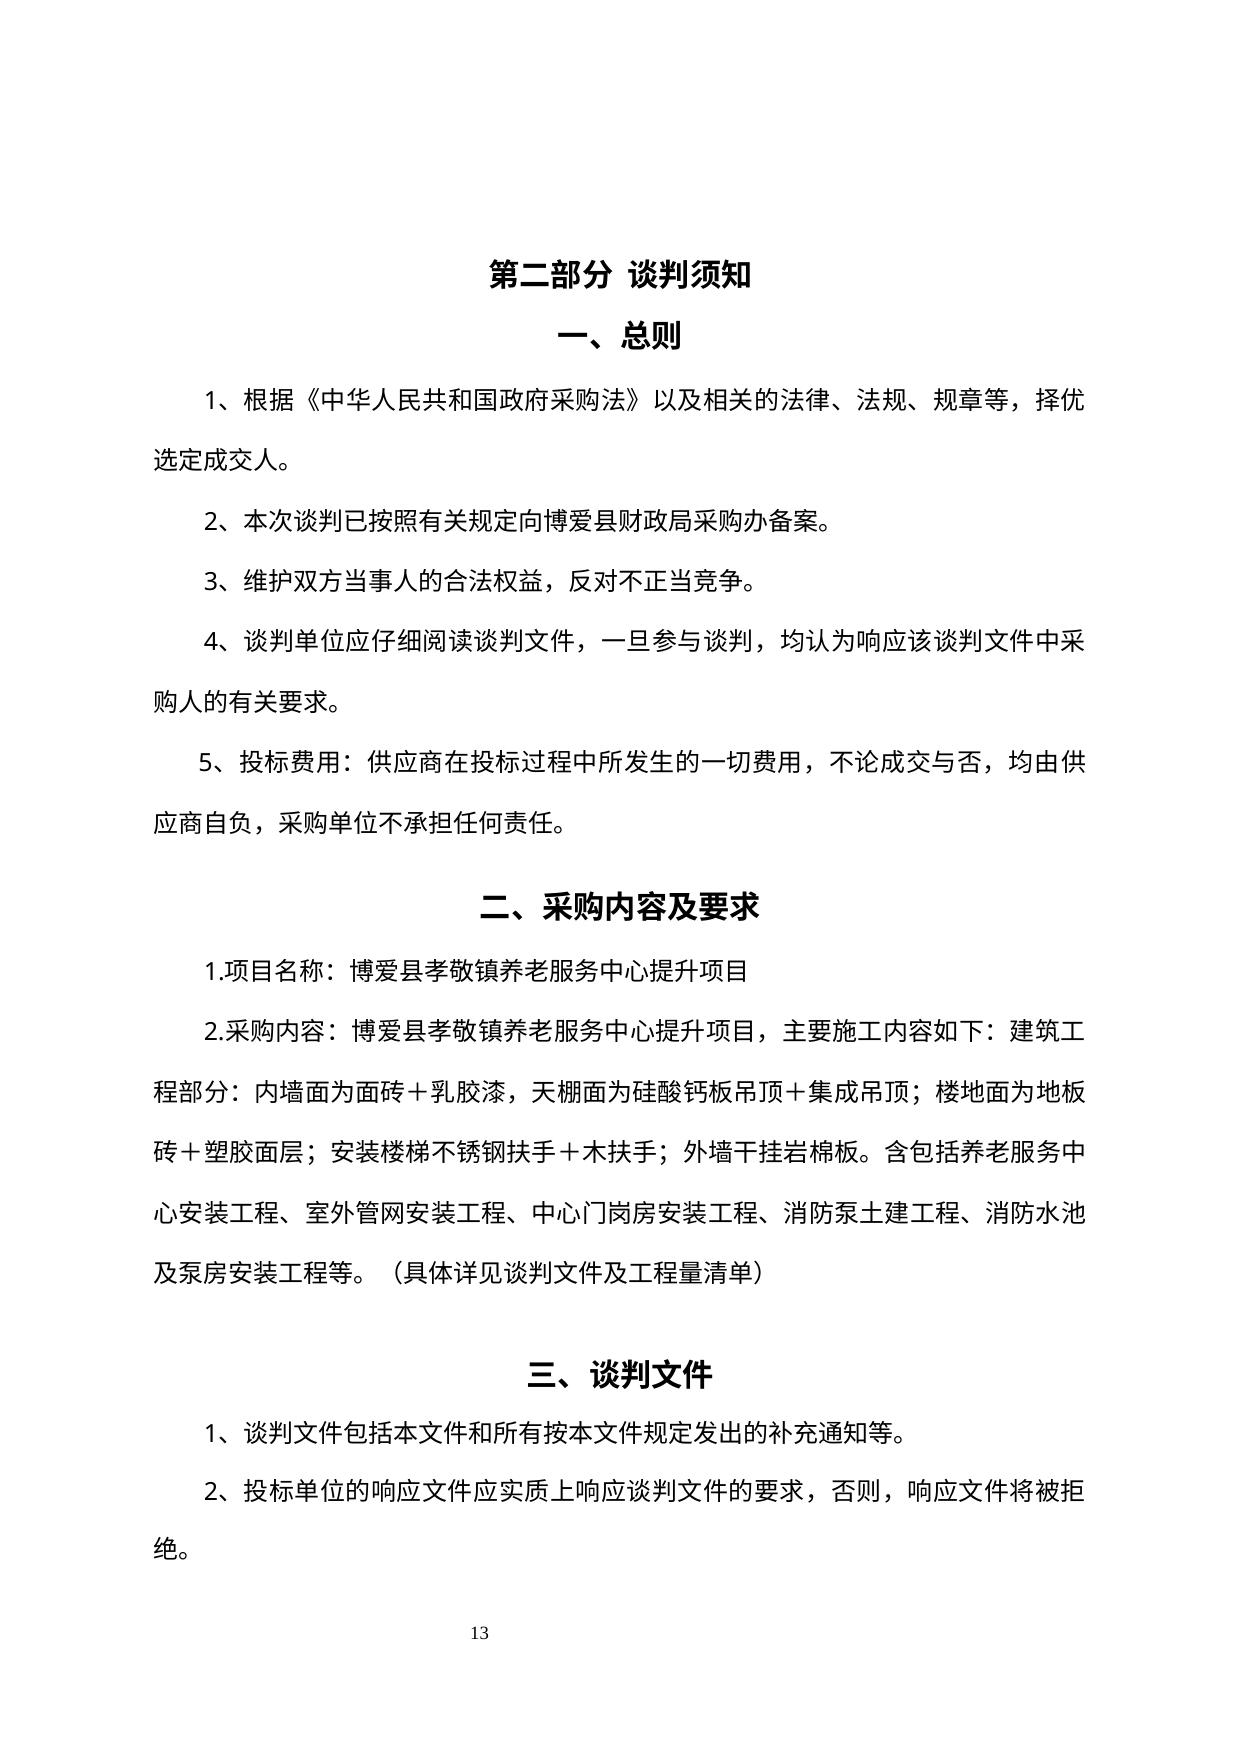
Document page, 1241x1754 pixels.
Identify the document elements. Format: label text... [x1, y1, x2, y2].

text 1、谈判文件包括本文件和所有按本文件规定发出的补充通知等。 [153, 1395, 1087, 1454]
text 3、维护双方当事人的合法权益，反对不正当竞争。 [153, 537, 1087, 598]
text 1.项目名称：博爱县孝敬镇养老服务中心提升项目 [153, 927, 1087, 988]
text 二、采购内容及要求 [153, 882, 1087, 927]
text 2、投标单位的响应文件应实质上响应谈判文件的要求，否则，响应文件将被拒绝。 [153, 1454, 1087, 1570]
text 2、本次谈判已按照有关规定向博爱县财政局采购办备案。 [153, 477, 1087, 537]
text 三、谈判文件 [153, 1350, 1087, 1395]
text 1、根据《中华人民共和国政府采购法》以及相关的法律、法规、规章等，择优选定成交人。 [153, 356, 1087, 477]
text 2.采购内容：博爱县孝敬镇养老服务中心提升项目，主要施工内容如下：建筑工程部分：内墙面为面砖＋乳胶漆，天棚面为硅酸钙板吊顶＋集成吊顶；楼地面为地板砖＋塑胶面层；安装楼梯不锈钢扶手＋木扶手；外墙干挂岩棉板。含包括养老服务中心安装工程、室外管网安装工程、中心门岗房安装工程、消防泵土建工程、消防水池及泵房安装工程等。（具体详见谈判文件及工程量清单） [153, 988, 1087, 1290]
text 5、投标费用：供应商在投标过程中所发生的一切费用，不论成交与否，均由供应商自负，采购单位不承担任何责任。 [153, 718, 1087, 839]
text 第二部分 谈判须知 [153, 250, 1087, 296]
text 4、谈判单位应仔细阅读谈判文件，一旦参与谈判，均认为响应该谈判文件中采购人的有关要求。 [153, 598, 1087, 718]
text 一、总则 [153, 296, 1087, 356]
